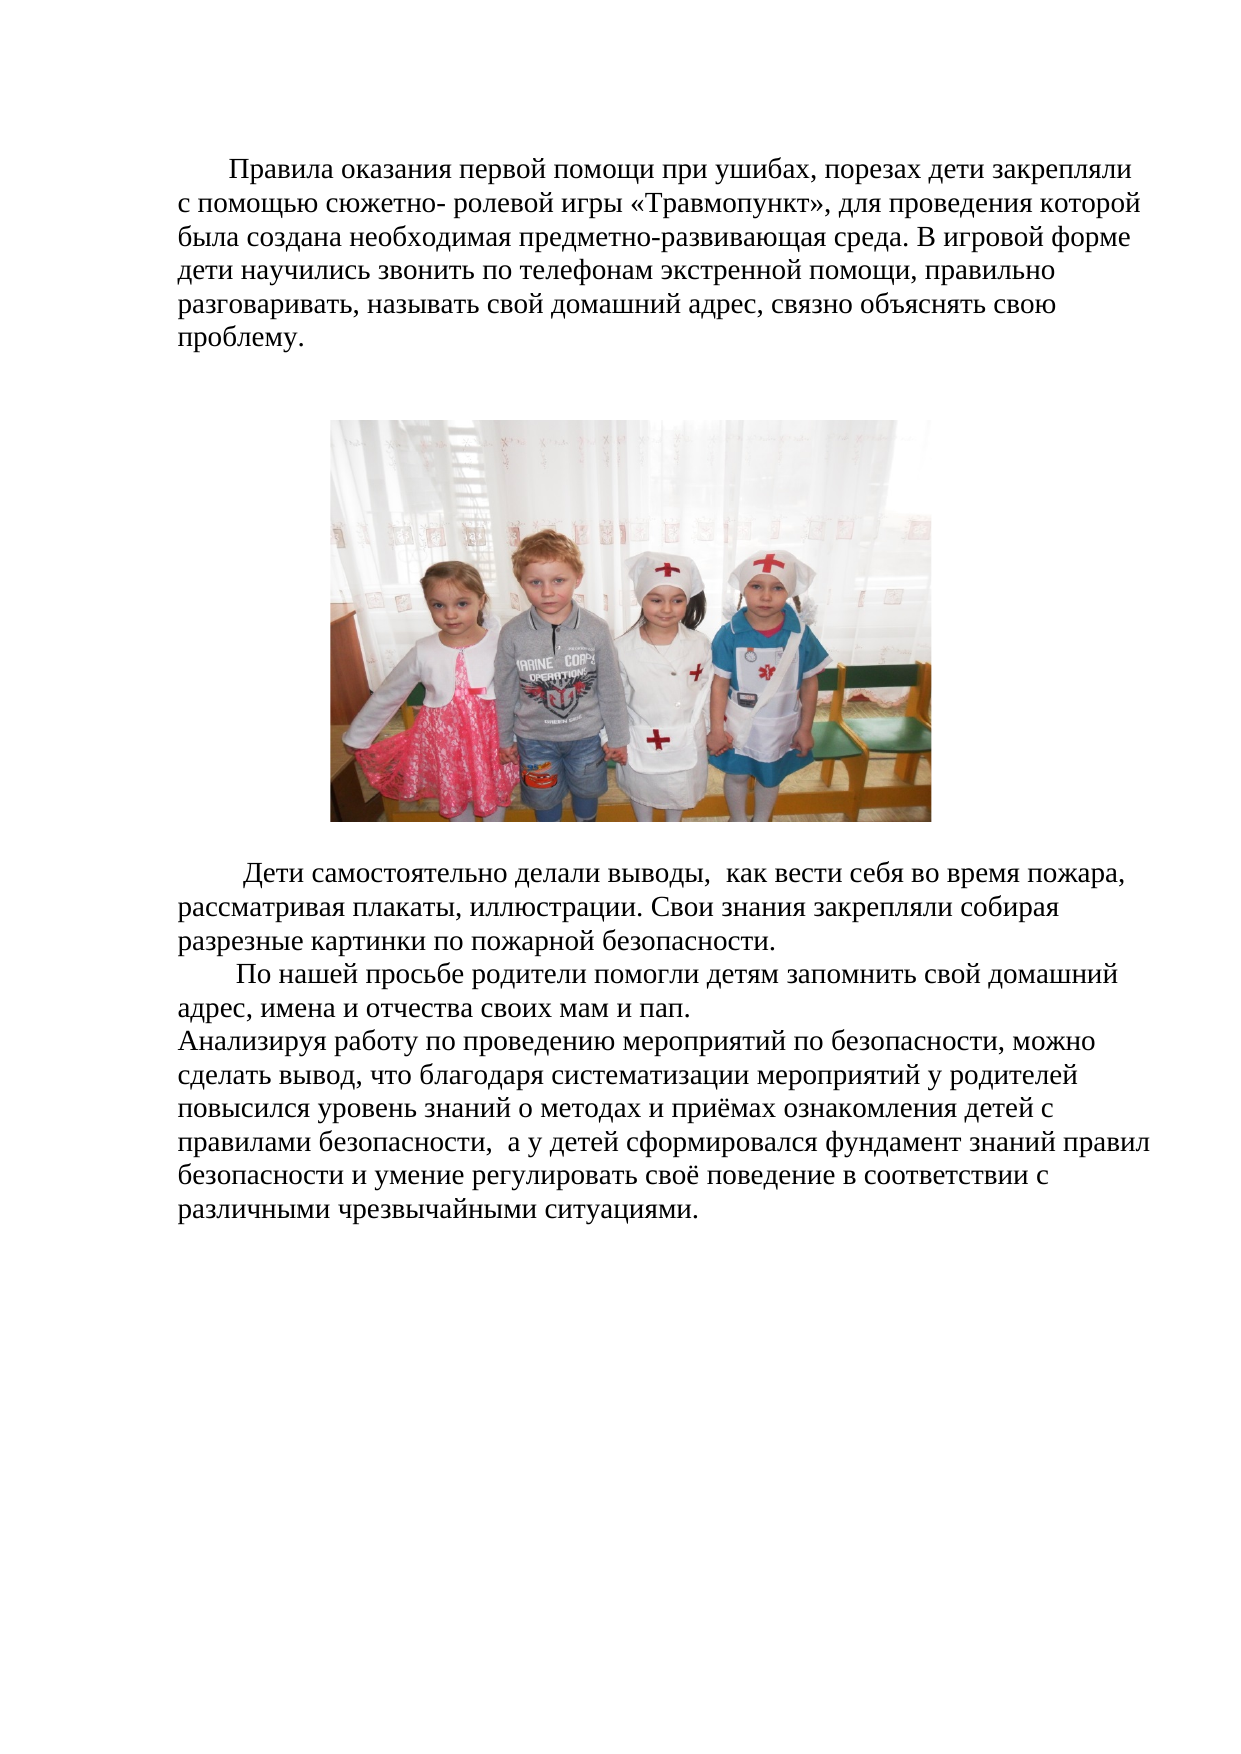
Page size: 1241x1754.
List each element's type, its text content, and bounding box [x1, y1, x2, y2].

text Дети самостоятельно делали выводы, как вести себя во время пожара, рассматривая плакаты, иллюстрации. Свои знания закрепляли собирая разрезные картинки по пожарной безопасности. [177, 856, 1152, 956]
picture [330, 420, 932, 822]
text По нашей просьбе родители помогли детям запомнить свой домашний адрес, имена и отчества своих мам и пап. [177, 956, 1152, 1023]
text Правила оказания первой помощи при ушибах, порезах дети закрепляли с помощью сюжетно- ролевой игры «Травмопункт», для проведения которой была создана необходимая предметно-развивающая среда. В игровой форме дети научились звонить по телефонам экстренной помощи, правильно разговаривать, называть свой домашний адрес, связно объяснять свою проблему. [177, 152, 1152, 353]
text Анализируя работу по проведению мероприятий по безопасности, можно сделать вывод, что благодаря систематизации мероприятий у родителей повысился уровень знаний о методах и приёмах ознакомления детей с правилами безопасности, а у детей сформировался фундамент знаний правил безопасности и умение регулировать своё поведение в соответствии с различными чрезвычайными ситуациями. [177, 1023, 1152, 1224]
